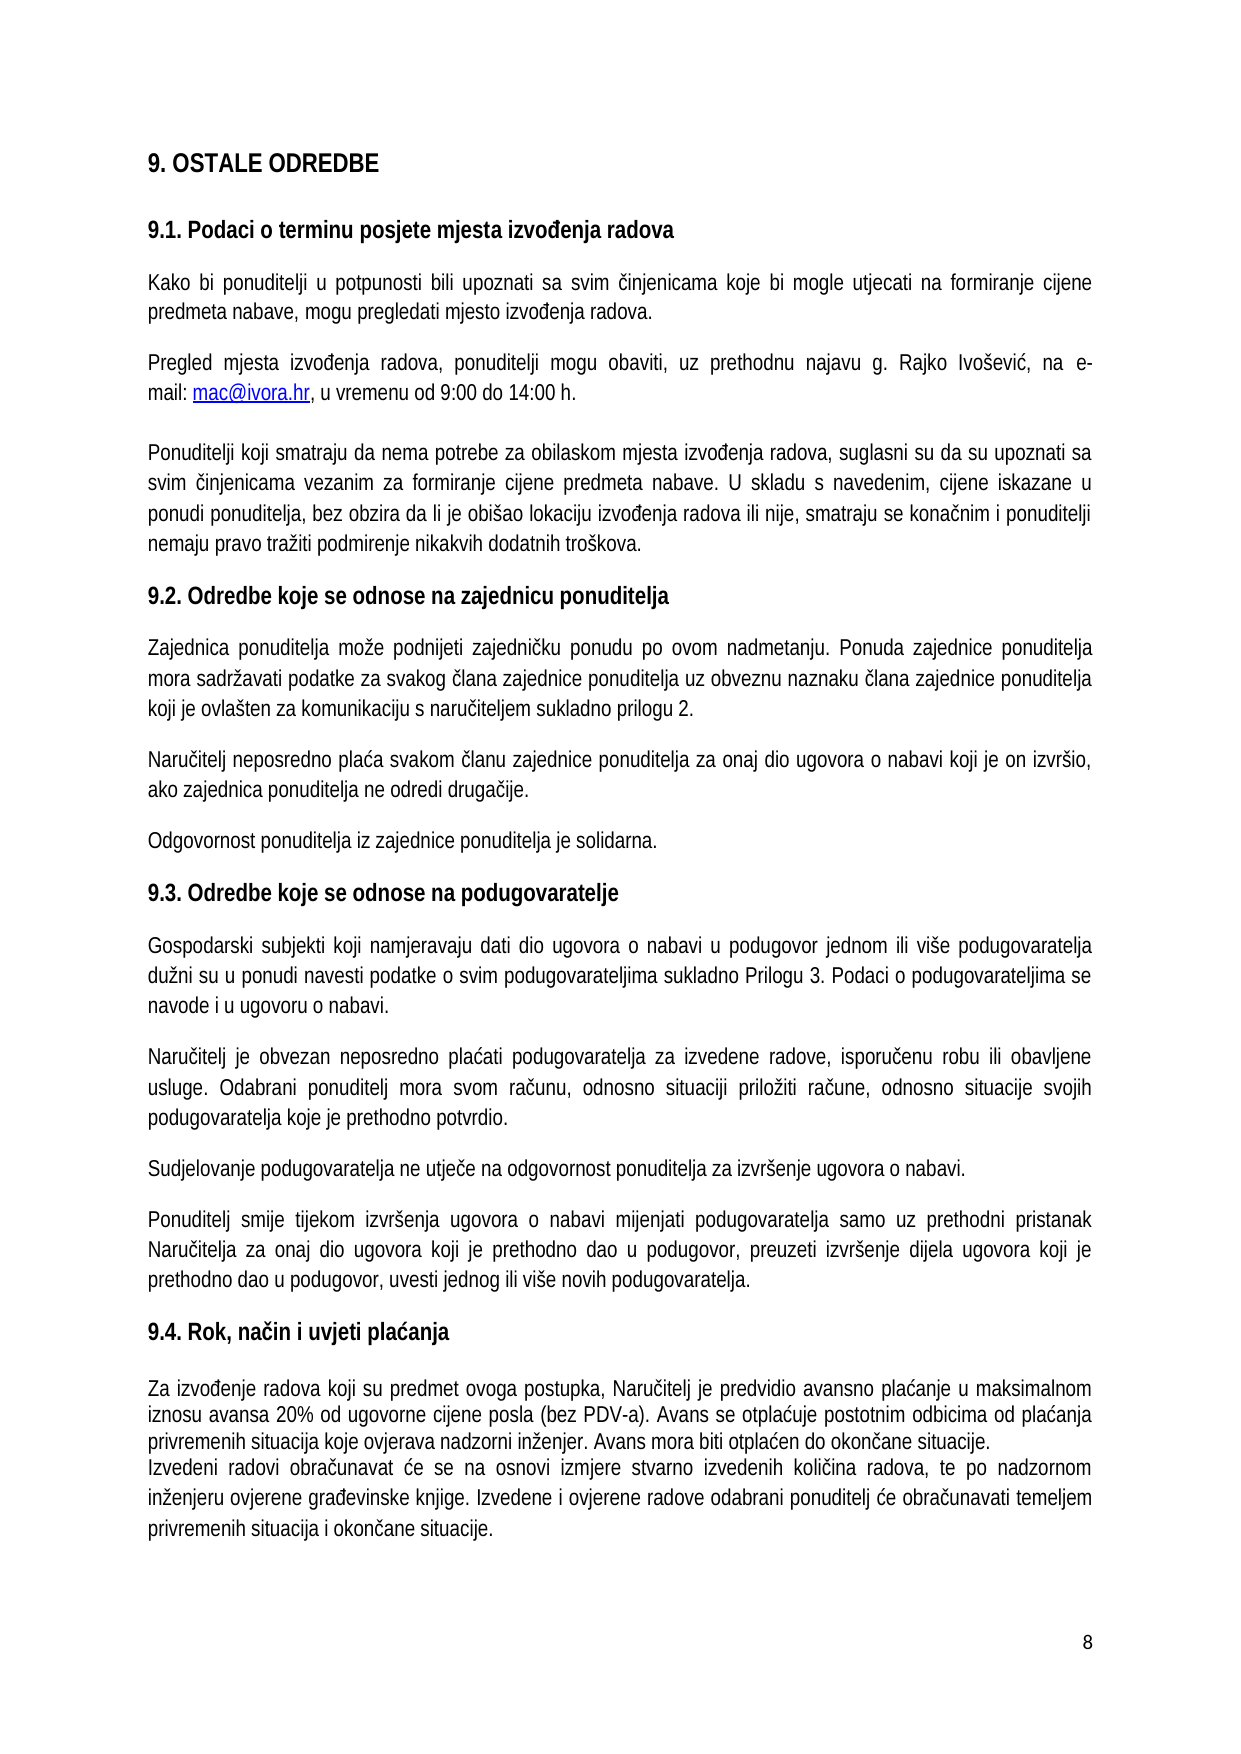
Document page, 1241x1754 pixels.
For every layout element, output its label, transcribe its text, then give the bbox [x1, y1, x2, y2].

text Zajednica ponuditelja može podnijeti zajedničku ponudu po ovom nadmetanju. Ponuda zajednice ponuditelja mora sadržavati podatke za svakog člana zajednice ponuditelja uz obveznu naznaku člana zajednice ponuditelja koji je ovlašten za komunikaciju s naručiteljem sukladno prilogu 2. [148, 634, 1093, 721]
text Sudjelovanje podugovaratelja ne utječe na odgovornost ponuditelja za izvršenje ugovora o nabavi. [148, 1155, 1093, 1181]
text Gospodarski subjekti koji namjeravaju dati dio ugovora o nabavi u podugovor jednom ili više podugovaratelja dužni su u ponudi navesti podatke o svim podugovarateljima sukladno Prilogu 3. Podaci o podugovarateljima se navode i u ugovoru o nabavi. [148, 932, 1093, 1018]
text Kako bi ponuditelji u potpunosti bili upoznati sa svim činjenicama koje bi mogle utjecati na formiranje cijene predmeta nabave, mogu pregledati mjesto izvođenja radova. [148, 269, 1093, 324]
text Ponuditelji koji smatraju da nema potrebe za obilaskom mjesta izvođenja radova, suglasni su da su upoznati sa svim činjenicama vezanim za formiranje cijene predmeta nabave. U skladu s navedenim, cijene iskazane u ponudi ponuditelja, bez obzira da li je obišao lokaciju izvođenja radova ili nije, smatraju se konačnim i ponuditelji nemaju pravo tražiti podmirenje nikakvih dodatnih troškova. [148, 439, 1093, 556]
subtitle 9. OSTALE ODREDBE [148, 148, 1093, 179]
text Odgovornost ponuditelja iz zajednice ponuditelja je solidarna. [148, 827, 1093, 853]
text Ponuditelj smije tijekom izvršenja ugovora o nabavi mijenjati podugovaratelja samo uz prethodni pristanak Naručitelja za onaj dio ugovora koji je prethodno dao u podugovor, preuzeti izvršenje dijela ugovora koji je prethodno dao u podugovor, uvesti jednog ili više novih podugovaratelja. [148, 1206, 1093, 1292]
subtitle 9.1. Podaci o terminu posjete mjesta izvođenja radova [148, 215, 1093, 244]
text Pregled mjesta izvođenja radova, ponuditelji mogu obaviti, uz prethodnu najavu g. Rajko Ivošević, na e-mail: mac@ivora.hr, u vremenu od 9:00 do 14:00 h. [148, 348, 1093, 405]
text Naručitelj je obvezan neposredno plaćati podugovaratelja za izvedene radove, isporučenu robu ili obavljene usluge. Odabrani ponuditelj mora svom računu, odnosno situaciji priložiti račune, odnosno situacije svojih podugovaratelja koje je prethodno potvrdio. [148, 1043, 1093, 1130]
subtitle 9.2. Odredbe koje se odnose na zajednicu ponuditelja [148, 581, 1093, 609]
text Naručitelj neposredno plaća svakom članu zajednice ponuditelja za onaj dio ugovora o nabavi koji je on izvršio, ako zajednica ponuditelja ne odredi drugačije. [148, 746, 1093, 802]
subtitle 9.4. Rok, način i uvjeti plaćanja [148, 1317, 1093, 1346]
text Za izvođenje radova koji su predmet ovoga postupka, Naručitelj je predvidio avansno plaćanje u maksimalnom iznosu avansa 20% od ugovorne cijene posla (bez PDV-a). Avans se otplaćuje postotnim odbicima od plaćanja privremenih situacija koje ovjerava nadzorni inženjer. Avans mora biti otplaćen do okončane situacije. [148, 1375, 1093, 1454]
subtitle 9.3. Odredbe koje se odnose na podugovaratelje [148, 878, 1093, 907]
text Izvedeni radovi obračunavat će se na osnovi izmjere stvarno izvedenih količina radova, te po nadzornom inženjeru ovjerene građevinske knjige. Izvedene i ovjerene radove odabrani ponuditelj će obračunavati temeljem privremenih situacija i okončane situacije. [148, 1454, 1093, 1541]
